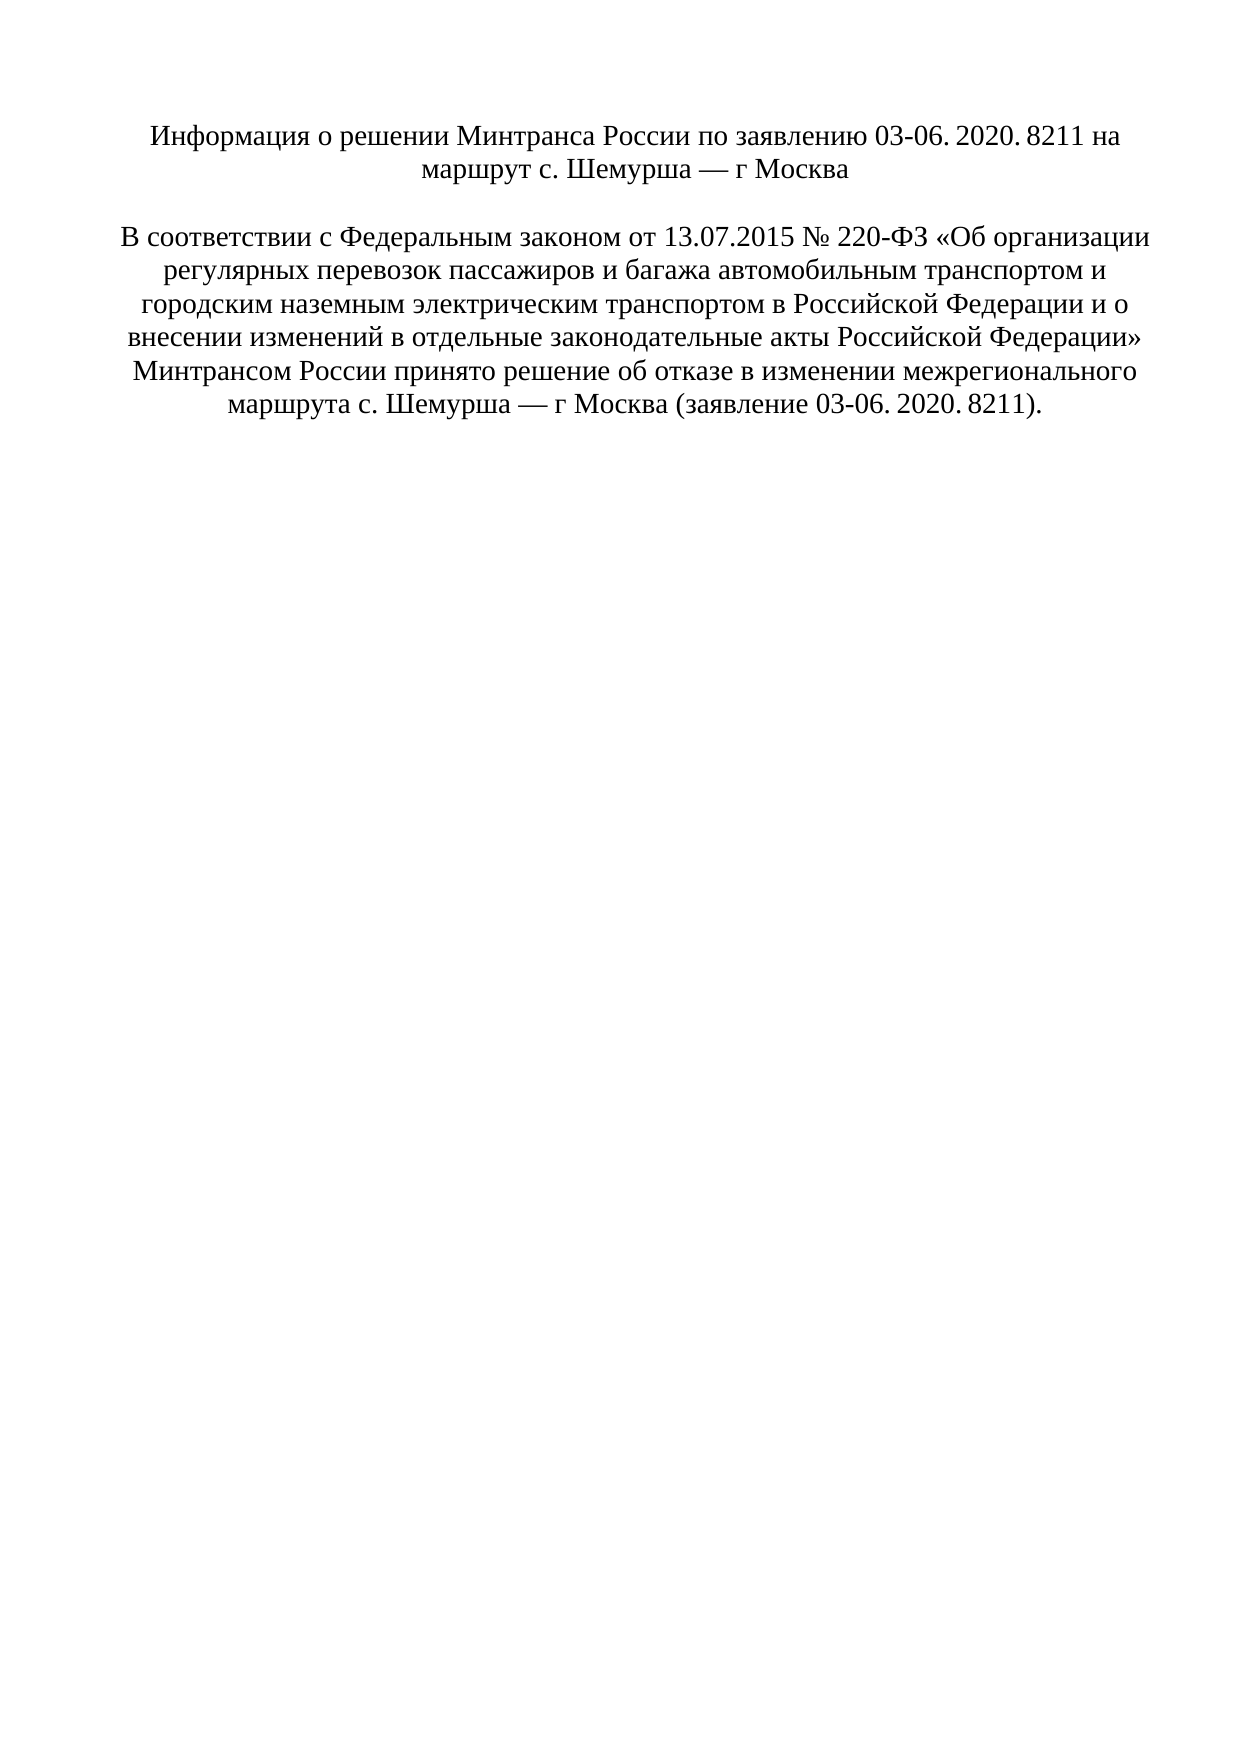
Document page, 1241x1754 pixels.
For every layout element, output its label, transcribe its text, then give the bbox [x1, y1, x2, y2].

text В соответствии с Федеральным законом от 13.07.2015 № 220-ФЗ «Об организации регулярных перевозок пассажиров и багажа автомобильным транспортом и городским наземным электрическим транспортом в Российской Федерации и о внесении изменений в отдельные законодательные акты Российской Федерации» Минтрансом России принято решение об отказе в изменении межрегионального маршрута с. Шемурша — г Москва (заявление 03-06. 2020. 8211). [118, 219, 1152, 420]
text Информация о решении Минтранса России по заявлению 03-06. 2020. 8211 на маршрут с. Шемурша — г Москва [118, 118, 1152, 185]
